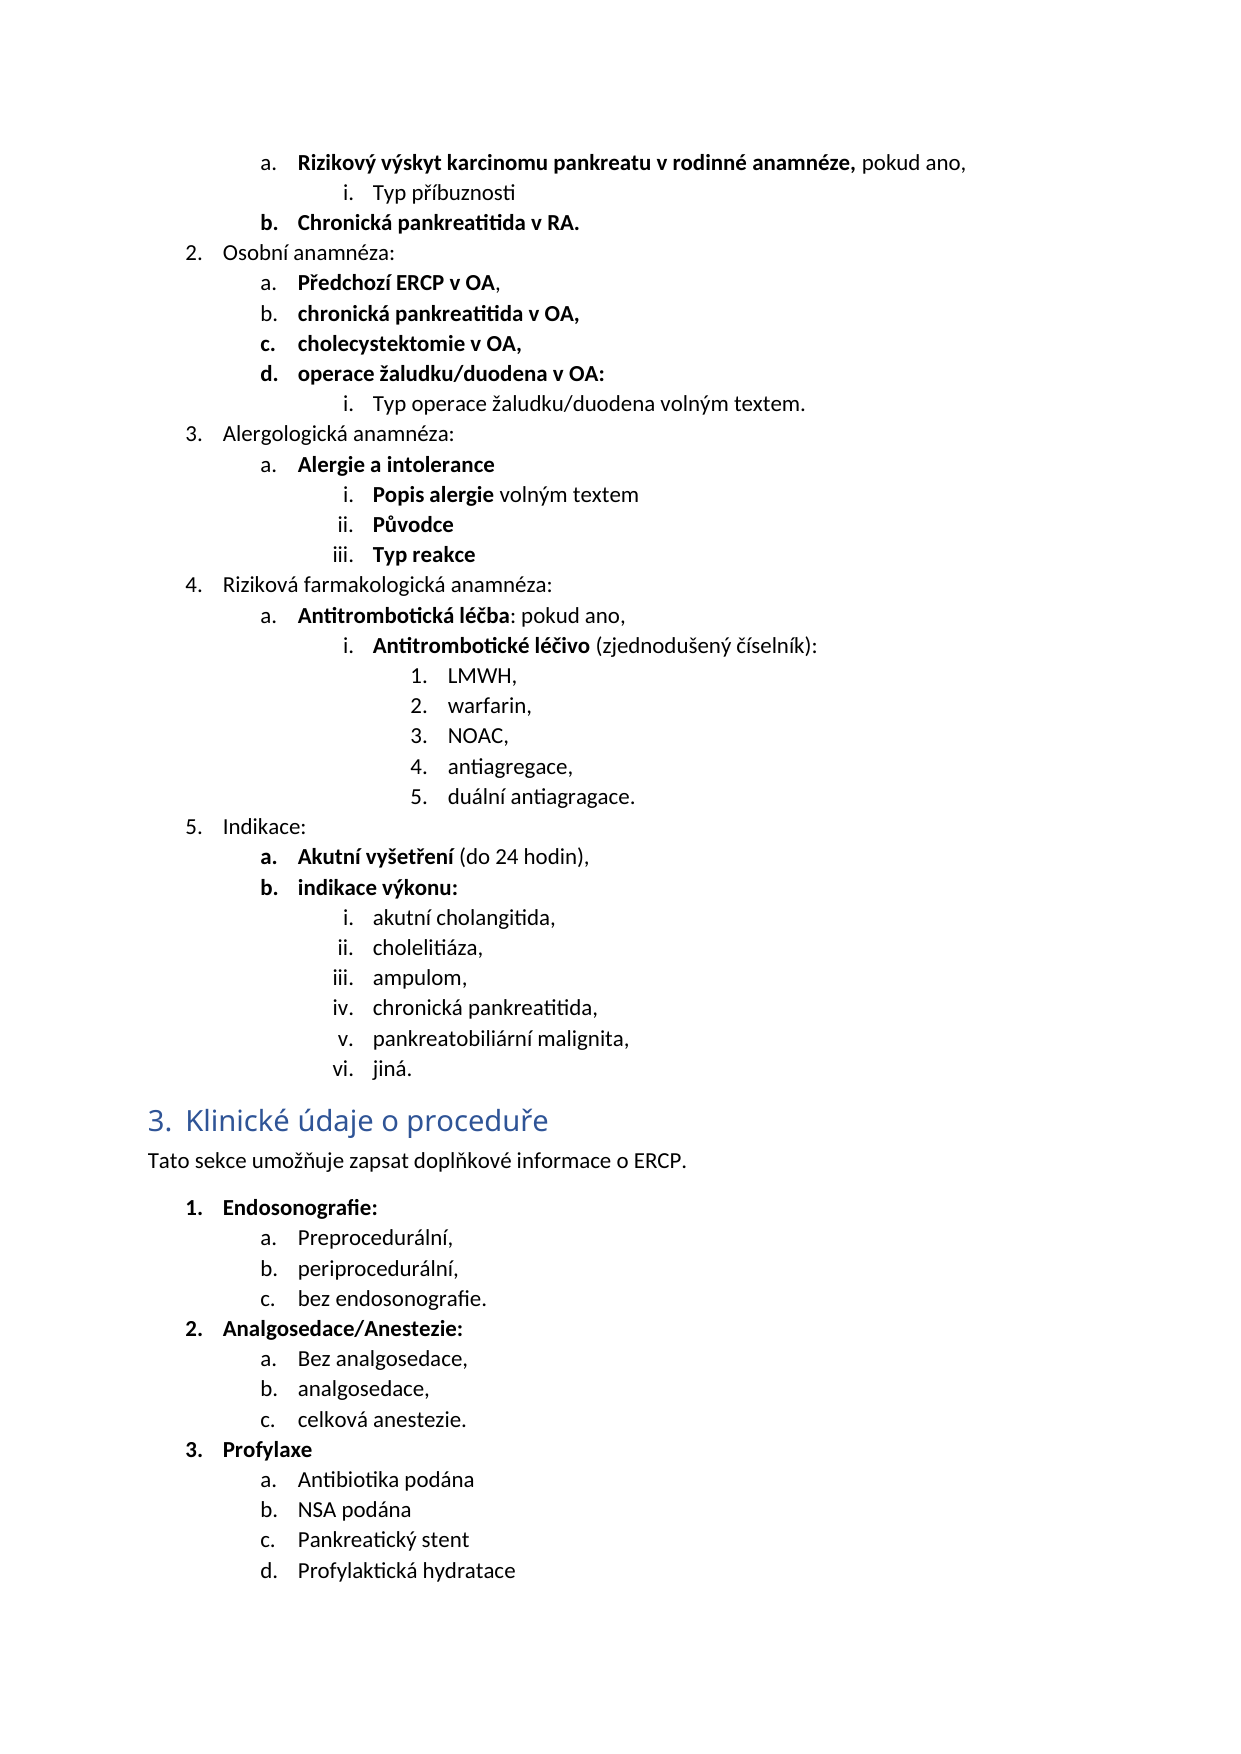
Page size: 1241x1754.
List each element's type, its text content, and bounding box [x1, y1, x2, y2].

list analgosedace, [260, 1374, 1093, 1402]
list chronická pankreatitida v OA, [260, 299, 1093, 327]
list Akutní vyšetření (do 24 hodin), [260, 842, 1093, 870]
list cholelitiáza, [354, 933, 1093, 961]
list Osobní anamnéza: [185, 238, 1093, 266]
list warfarin, [410, 691, 1093, 719]
list Předchozí ERCP v OA, [260, 268, 1093, 296]
list Pankreatický stent [260, 1526, 1093, 1553]
list Analgosedace/Anestezie: [185, 1314, 1093, 1342]
list Bez analgosedace, [260, 1344, 1093, 1372]
list Antibiotika podána [260, 1465, 1093, 1493]
list duální antiagragace. [410, 782, 1093, 810]
list bez endosonografie. [260, 1284, 1093, 1312]
list cholecystektomie v OA, [260, 329, 1093, 357]
list operace žaludku/duodena v OA: [260, 359, 1093, 387]
list akutní cholangitida, [354, 903, 1093, 931]
list LMWH, [410, 661, 1093, 689]
list Alergie a intolerance [260, 450, 1093, 478]
list Alergologická anamnéza: [185, 419, 1093, 447]
list indikace výkonu: [260, 873, 1093, 901]
list NOAC, [410, 722, 1093, 749]
list celková anestezie. [260, 1405, 1093, 1433]
list Chronická pankreatitida v RA. [260, 208, 1093, 236]
text Tato sekce umožňuje zapsat doplňkové informace o ERCP. [148, 1146, 1093, 1174]
list ampulom, [354, 963, 1093, 991]
list periprocedurální, [260, 1254, 1093, 1282]
list Antitrombotické léčivo (zjednodušený číselník): [354, 631, 1093, 659]
subtitle Klinické údaje o proceduře [148, 1101, 1093, 1140]
list Rizikový výskyt karcinomu pankreatu v rodinné anamnéze, pokud ano, [260, 148, 1093, 176]
list antiagregace, [410, 752, 1093, 780]
list Indikace: [185, 812, 1093, 840]
list Profylaxe [185, 1435, 1093, 1463]
list NSA podána [260, 1495, 1093, 1523]
list Typ reakce [354, 540, 1093, 568]
list chronická pankreatitida, [354, 993, 1093, 1021]
list Riziková farmakologická anamnéza: [185, 571, 1093, 598]
list Typ příbuznosti [354, 178, 1093, 206]
list jiná. [354, 1054, 1093, 1082]
list Profylaktická hydratace [260, 1556, 1093, 1584]
list Typ operace žaludku/duodena volným textem. [354, 389, 1093, 417]
list Antitrombotická léčba: pokud ano, [260, 601, 1093, 629]
list pankreatobiliární malignita, [354, 1024, 1093, 1052]
list Preprocedurální, [260, 1223, 1093, 1251]
list Původce [354, 510, 1093, 538]
list Popis alergie volným textem [354, 480, 1093, 508]
list Endosonografie: [185, 1193, 1093, 1221]
